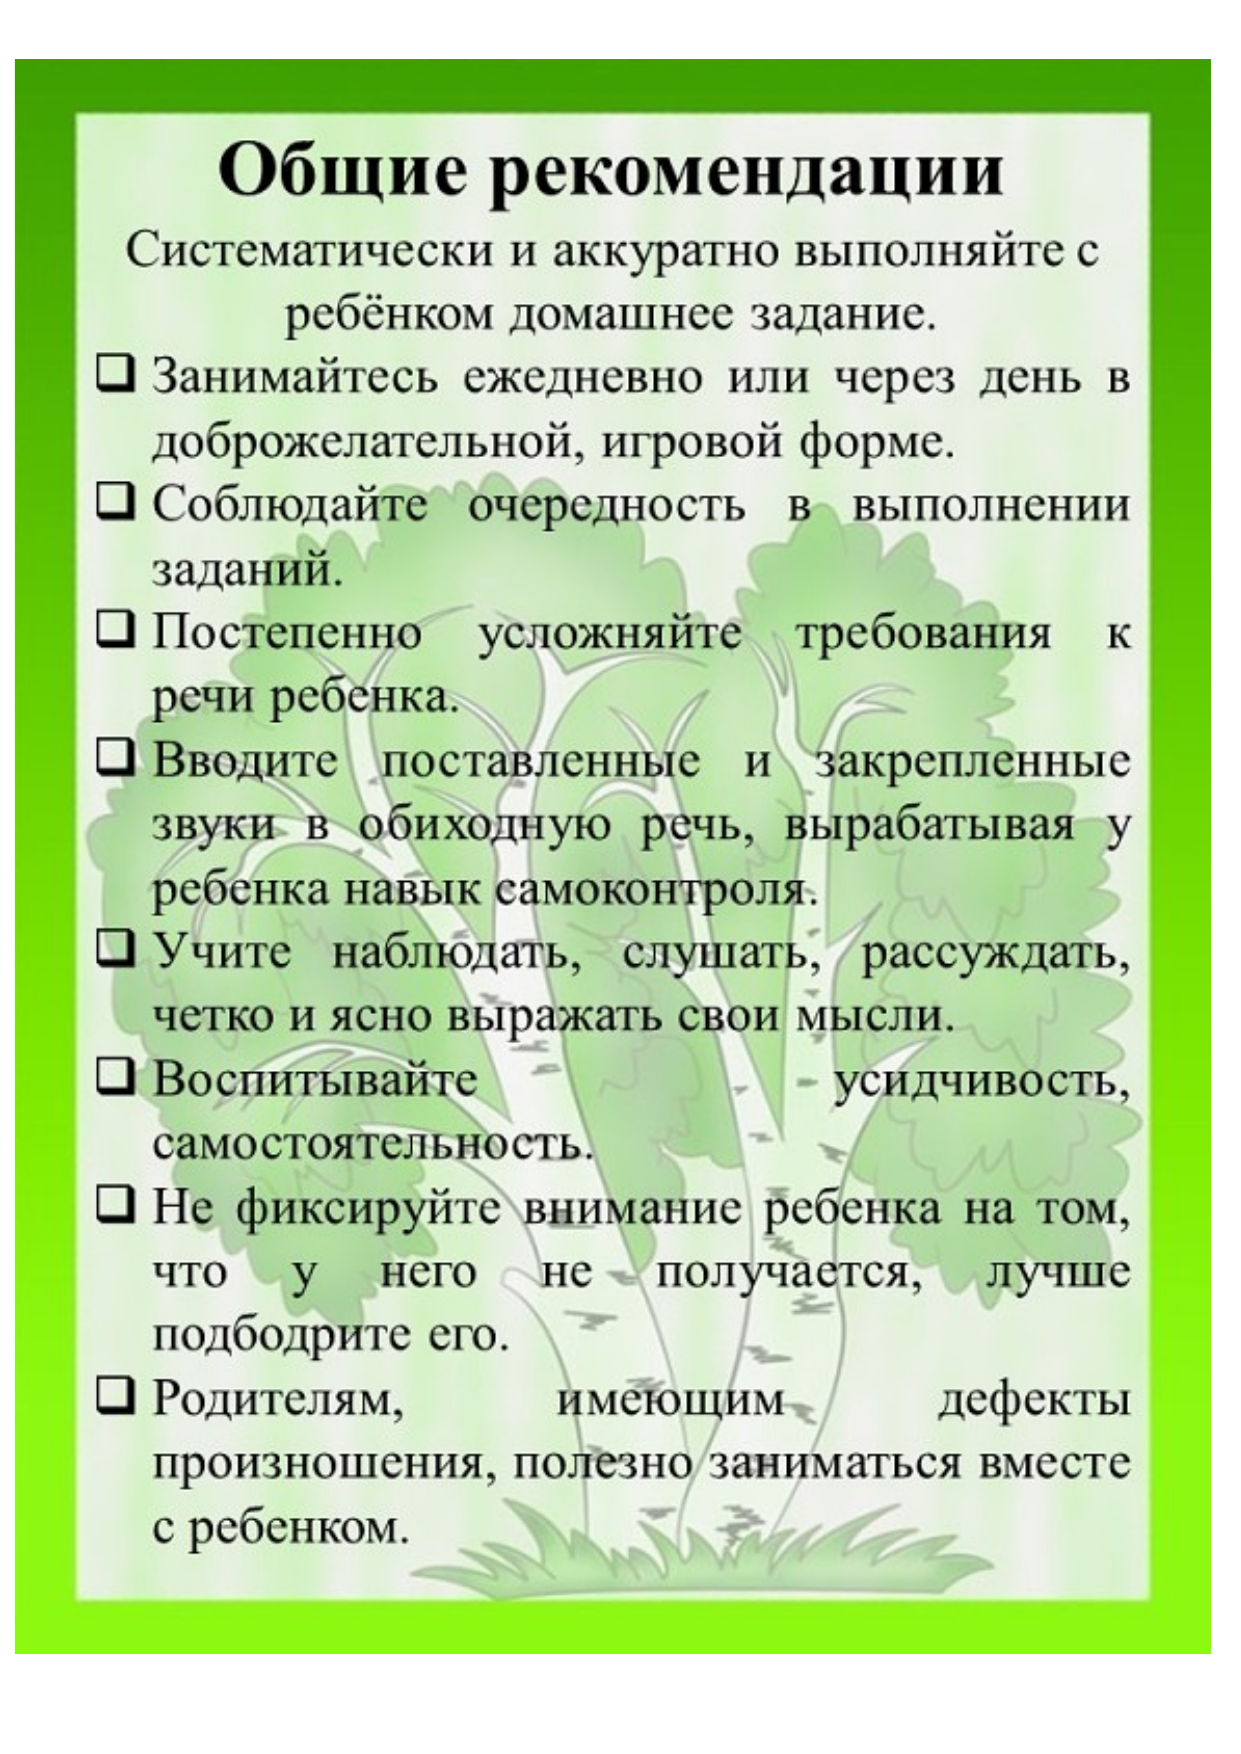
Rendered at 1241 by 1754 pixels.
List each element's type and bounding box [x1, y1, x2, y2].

picture [14, 59, 1211, 1654]
